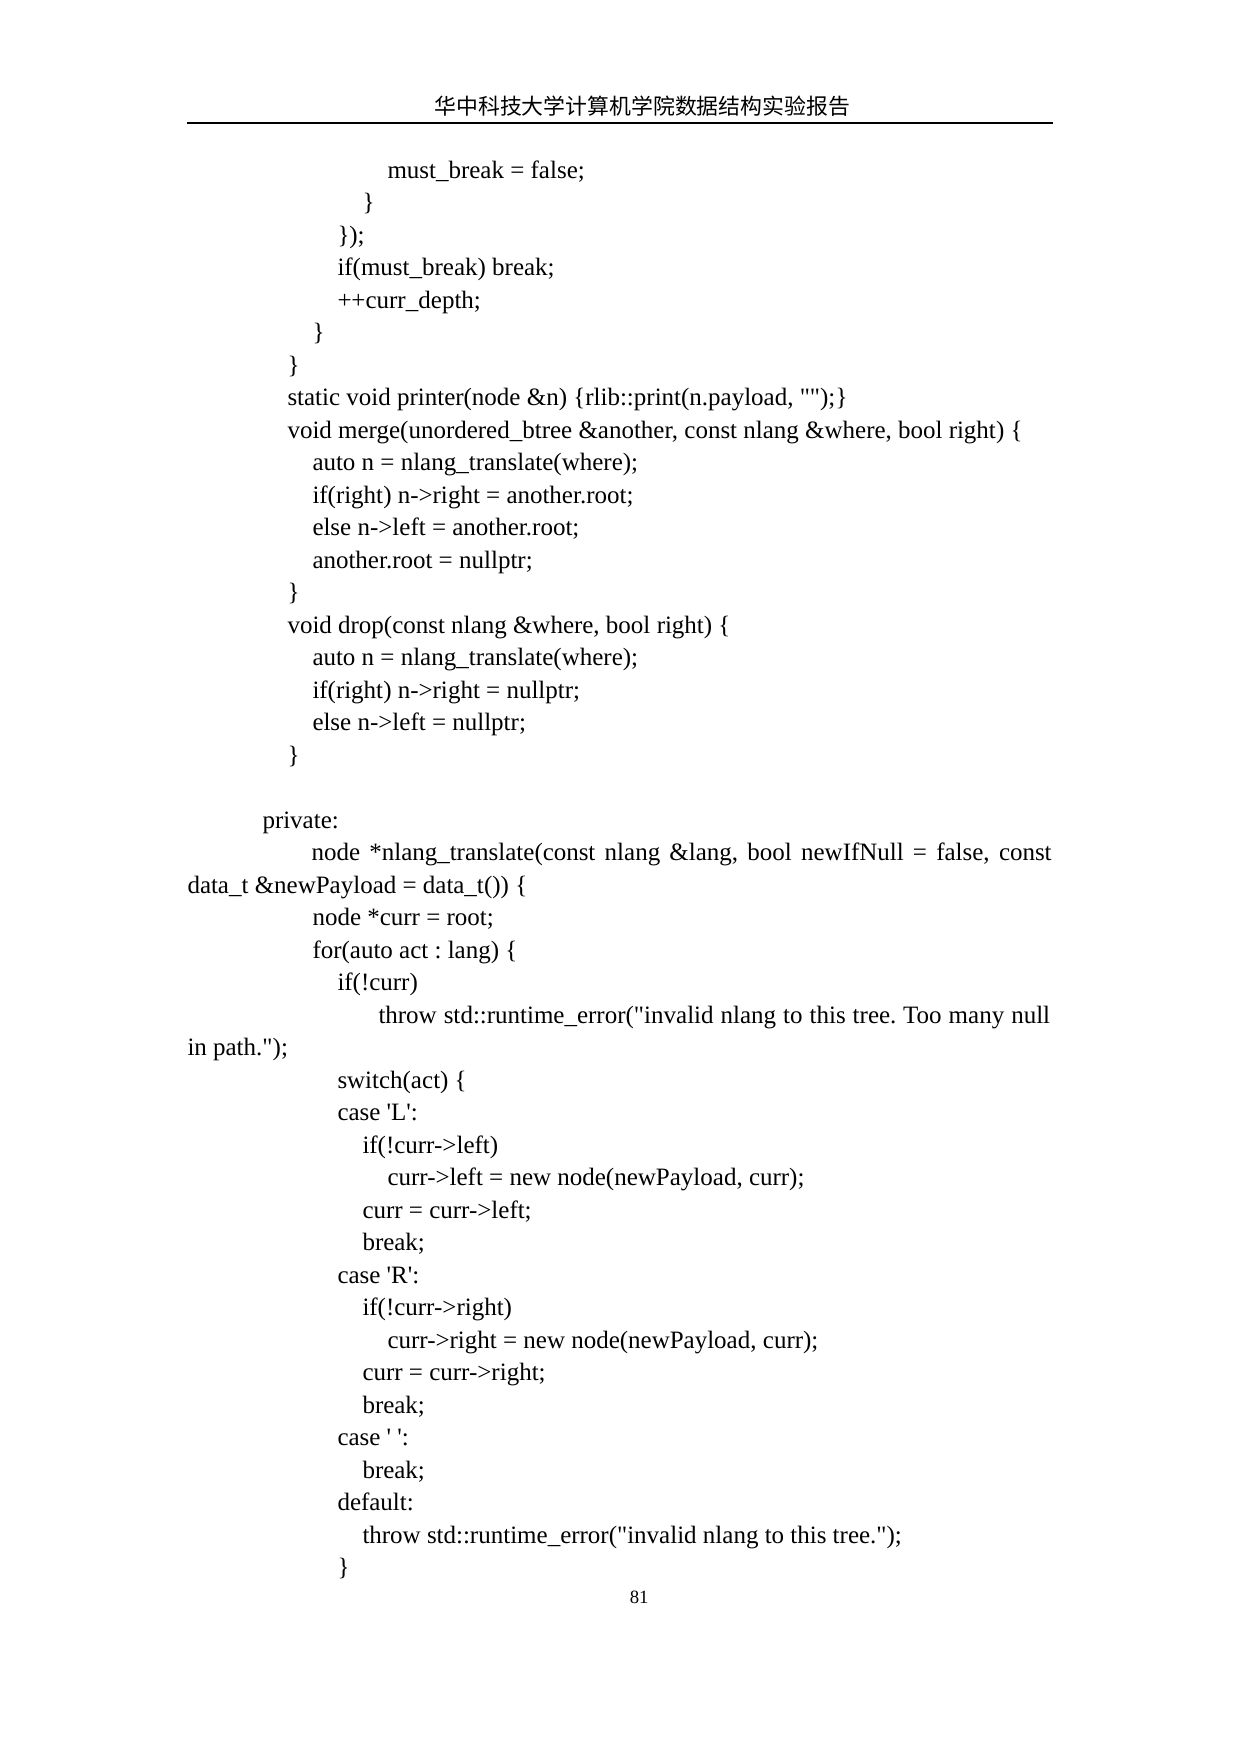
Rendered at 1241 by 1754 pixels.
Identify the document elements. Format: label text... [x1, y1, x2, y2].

text } [187, 576, 1053, 608]
text throw std::runtime_error("invalid nlang to this tree. Too many null in path."); [187, 998, 1053, 1063]
text private: [187, 803, 1053, 836]
text if(right) n->right = another.root; [187, 478, 1053, 511]
text curr = curr->right; [187, 1356, 1053, 1388]
text default: [187, 1486, 1053, 1518]
text } [187, 738, 1053, 771]
text if(!curr->right) [187, 1291, 1053, 1323]
text } [187, 348, 1053, 381]
text }); [187, 218, 1053, 251]
text auto n = nlang_translate(where); [187, 641, 1053, 673]
text ++curr_depth; [187, 283, 1053, 316]
text if(!curr) [187, 966, 1053, 998]
text curr->right = new node(newPayload, curr); [187, 1323, 1053, 1356]
text must_break = false; [187, 153, 1053, 186]
text auto n = nlang_translate(where); [187, 446, 1053, 478]
text break; [187, 1388, 1053, 1421]
text case 'L': [187, 1096, 1053, 1128]
text switch(act) { [187, 1063, 1053, 1096]
text for(auto act : lang) { [187, 933, 1053, 966]
text void merge(unordered_btree &another, const nlang &where, bool right) { [187, 413, 1053, 446]
text throw std::runtime_error("invalid nlang to this tree."); [187, 1518, 1053, 1551]
text void drop(const nlang &where, bool right) { [187, 608, 1053, 641]
text else n->left = nullptr; [187, 706, 1053, 738]
text node *curr = root; [187, 901, 1053, 933]
text if(!curr->left) [187, 1128, 1053, 1161]
text break; [187, 1453, 1053, 1486]
text } [187, 316, 1053, 348]
text curr->left = new node(newPayload, curr); [187, 1161, 1053, 1193]
text node *nlang_translate(const nlang &lang, bool newIfNull = false, const data_t &newPayload = data_t()) { [187, 836, 1053, 901]
text break; [187, 1226, 1053, 1258]
text } [187, 1551, 1053, 1583]
text static void printer(node &n) {rlib::print(n.payload, "");} [187, 381, 1053, 413]
text if(must_break) break; [187, 251, 1053, 283]
text case ' ': [187, 1421, 1053, 1453]
text curr = curr->left; [187, 1193, 1053, 1226]
text if(right) n->right = nullptr; [187, 673, 1053, 706]
text else n->left = another.root; [187, 511, 1053, 543]
text } [187, 186, 1053, 218]
text another.root = nullptr; [187, 543, 1053, 576]
text case 'R': [187, 1258, 1053, 1291]
